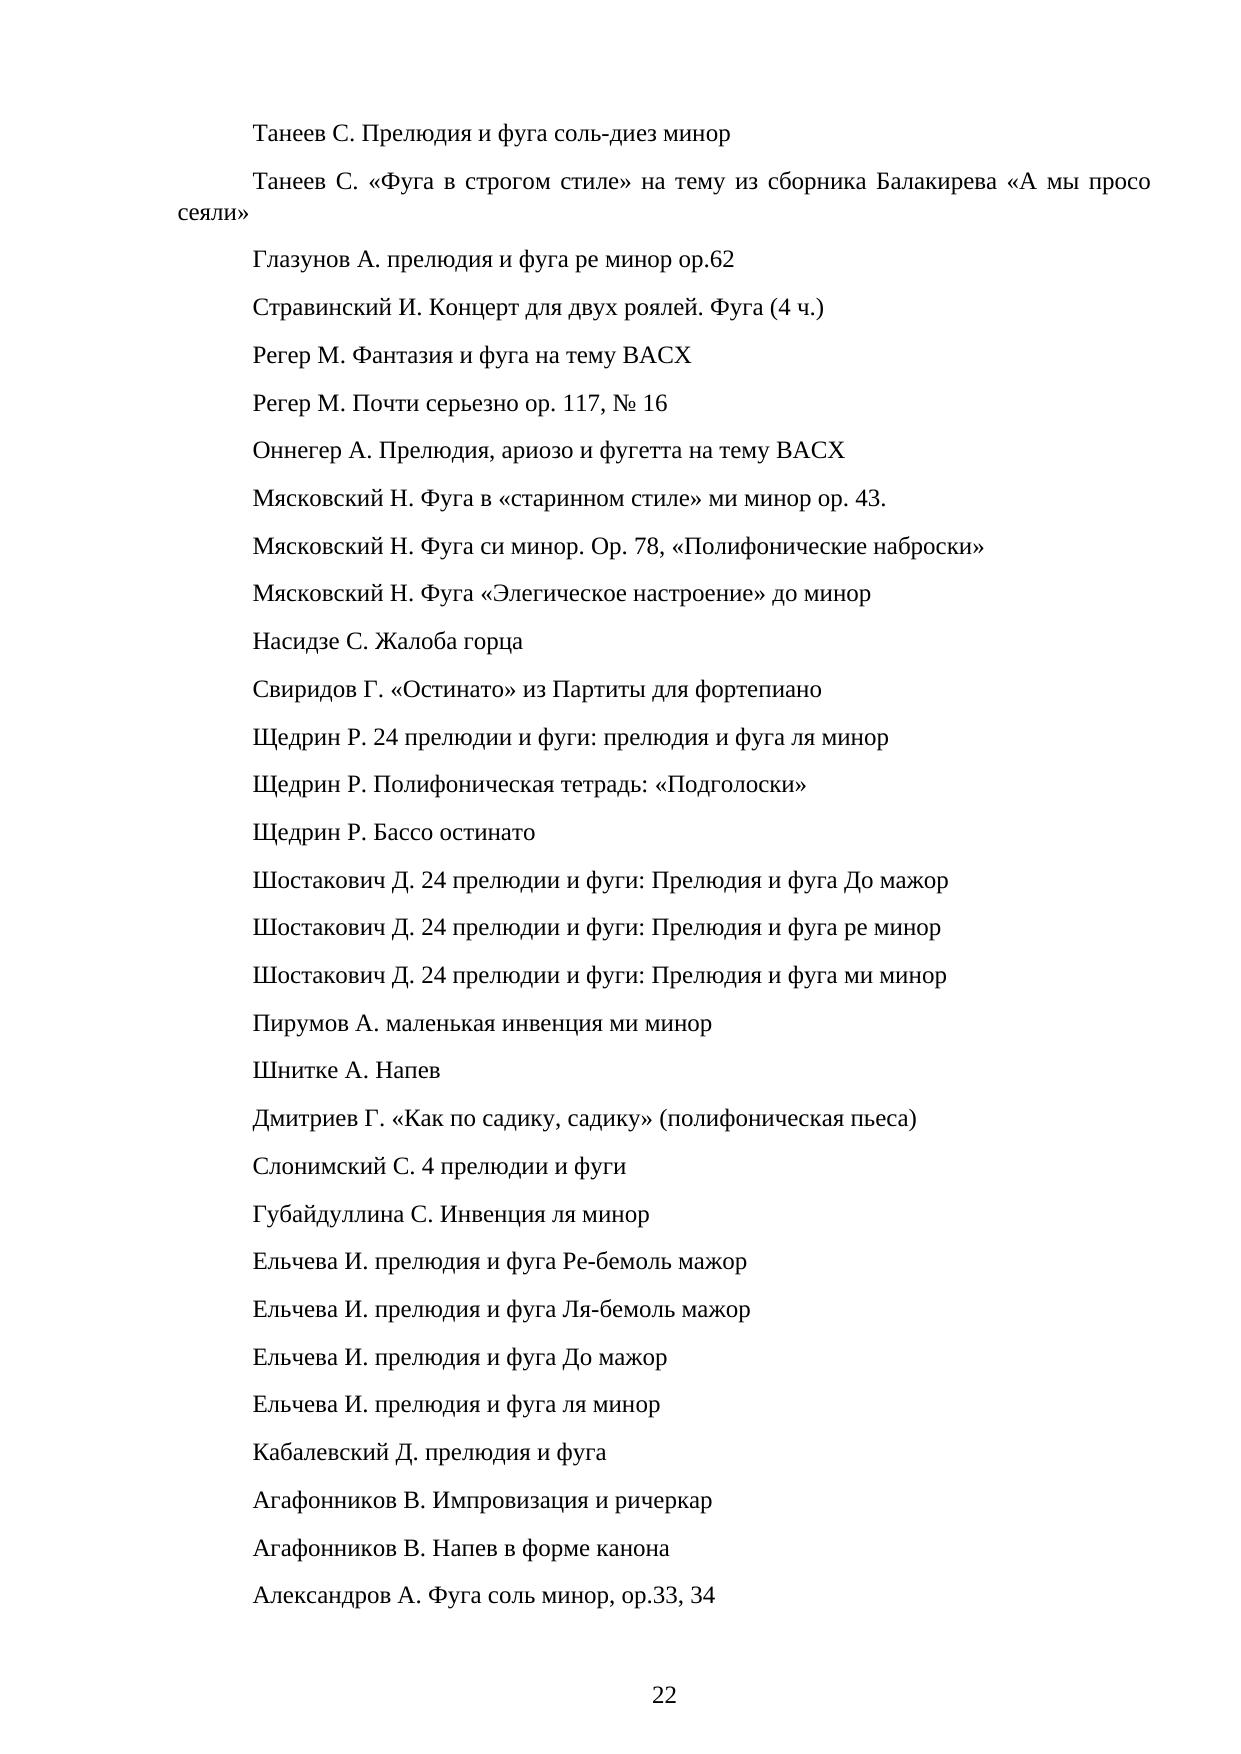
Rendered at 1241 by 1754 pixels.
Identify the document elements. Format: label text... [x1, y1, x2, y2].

text Щедрин Р. Бассо остинато [177, 817, 1152, 846]
text Дмитриев Г. «Как по садику, садику» (полифоническая пьеса) [177, 1103, 1152, 1132]
text Танеев С. Прелюдия и фуга соль-диез минор [177, 118, 1152, 147]
text Щедрин Р. Полифоническая тетрадь: «Подголоски» [177, 769, 1152, 798]
text Агафонников В. Напев в форме канона [177, 1533, 1152, 1561]
text Глазунов А. прелюдия и фуга ре минор ор.62 [177, 244, 1152, 273]
text Свиридов Г. «Остинато» из Партиты для фортепиано [177, 674, 1152, 703]
text Стравинский И. Концерт для двух роялей. Фуга (4 ч.) [177, 292, 1152, 321]
text Слонимский С. 4 прелюдии и фуги [177, 1151, 1152, 1180]
text Ельчева И. прелюдия и фуга До мажор [177, 1342, 1152, 1371]
text Танеев С. «Фуга в строгом стиле» на тему из сборника Балакирева «А мы просо сеяли» [177, 166, 1152, 226]
text Мясковский Н. Фуга «Элегическое настроение» до минор [177, 578, 1152, 607]
text Ельчева И. прелюдия и фуга ля минор [177, 1389, 1152, 1418]
text Шостакович Д. 24 прелюдии и фуги: Прелюдия и фуга ре минор [177, 912, 1152, 941]
text Шнитке А. Напев [177, 1056, 1152, 1084]
text Насидзе С. Жалоба горца [177, 626, 1152, 655]
text Агафонников В. Импровизация и ричеркар [177, 1485, 1152, 1514]
text Шостакович Д. 24 прелюдии и фуги: Прелюдия и фуга До мажор [177, 865, 1152, 893]
text Мясковский Н. Фуга си минор. Ор. 78, «Полифонические наброски» [177, 531, 1152, 559]
text Регер М. Почти серьезно ор. 117, № 16 [177, 388, 1152, 416]
text Щедрин Р. 24 прелюдии и фуги: прелюдия и фуга ля минор [177, 722, 1152, 750]
text Оннегер А. Прелюдия, ариозо и фугетта на тему ВАСХ [177, 435, 1152, 464]
text Шостакович Д. 24 прелюдии и фуги: Прелюдия и фуга ми минор [177, 960, 1152, 989]
text Губайдуллина С. Инвенция ля минор [177, 1199, 1152, 1227]
text Ельчева И. прелюдия и фуга Ля-бемоль мажор [177, 1294, 1152, 1323]
text Кабалевский Д. прелюдия и фуга [177, 1437, 1152, 1466]
text Ельчева И. прелюдия и фуга Ре-бемоль мажор [177, 1246, 1152, 1275]
text Александров А. Фуга соль минор, ор.33, 34 [177, 1580, 1152, 1609]
text Пирумов А. маленькая инвенция ми минор [177, 1008, 1152, 1037]
text Мясковский Н. Фуга в «старинном стиле» ми минор ор. 43. [177, 483, 1152, 512]
text Регер М. Фантазия и фуга на тему ВАСХ [177, 340, 1152, 369]
